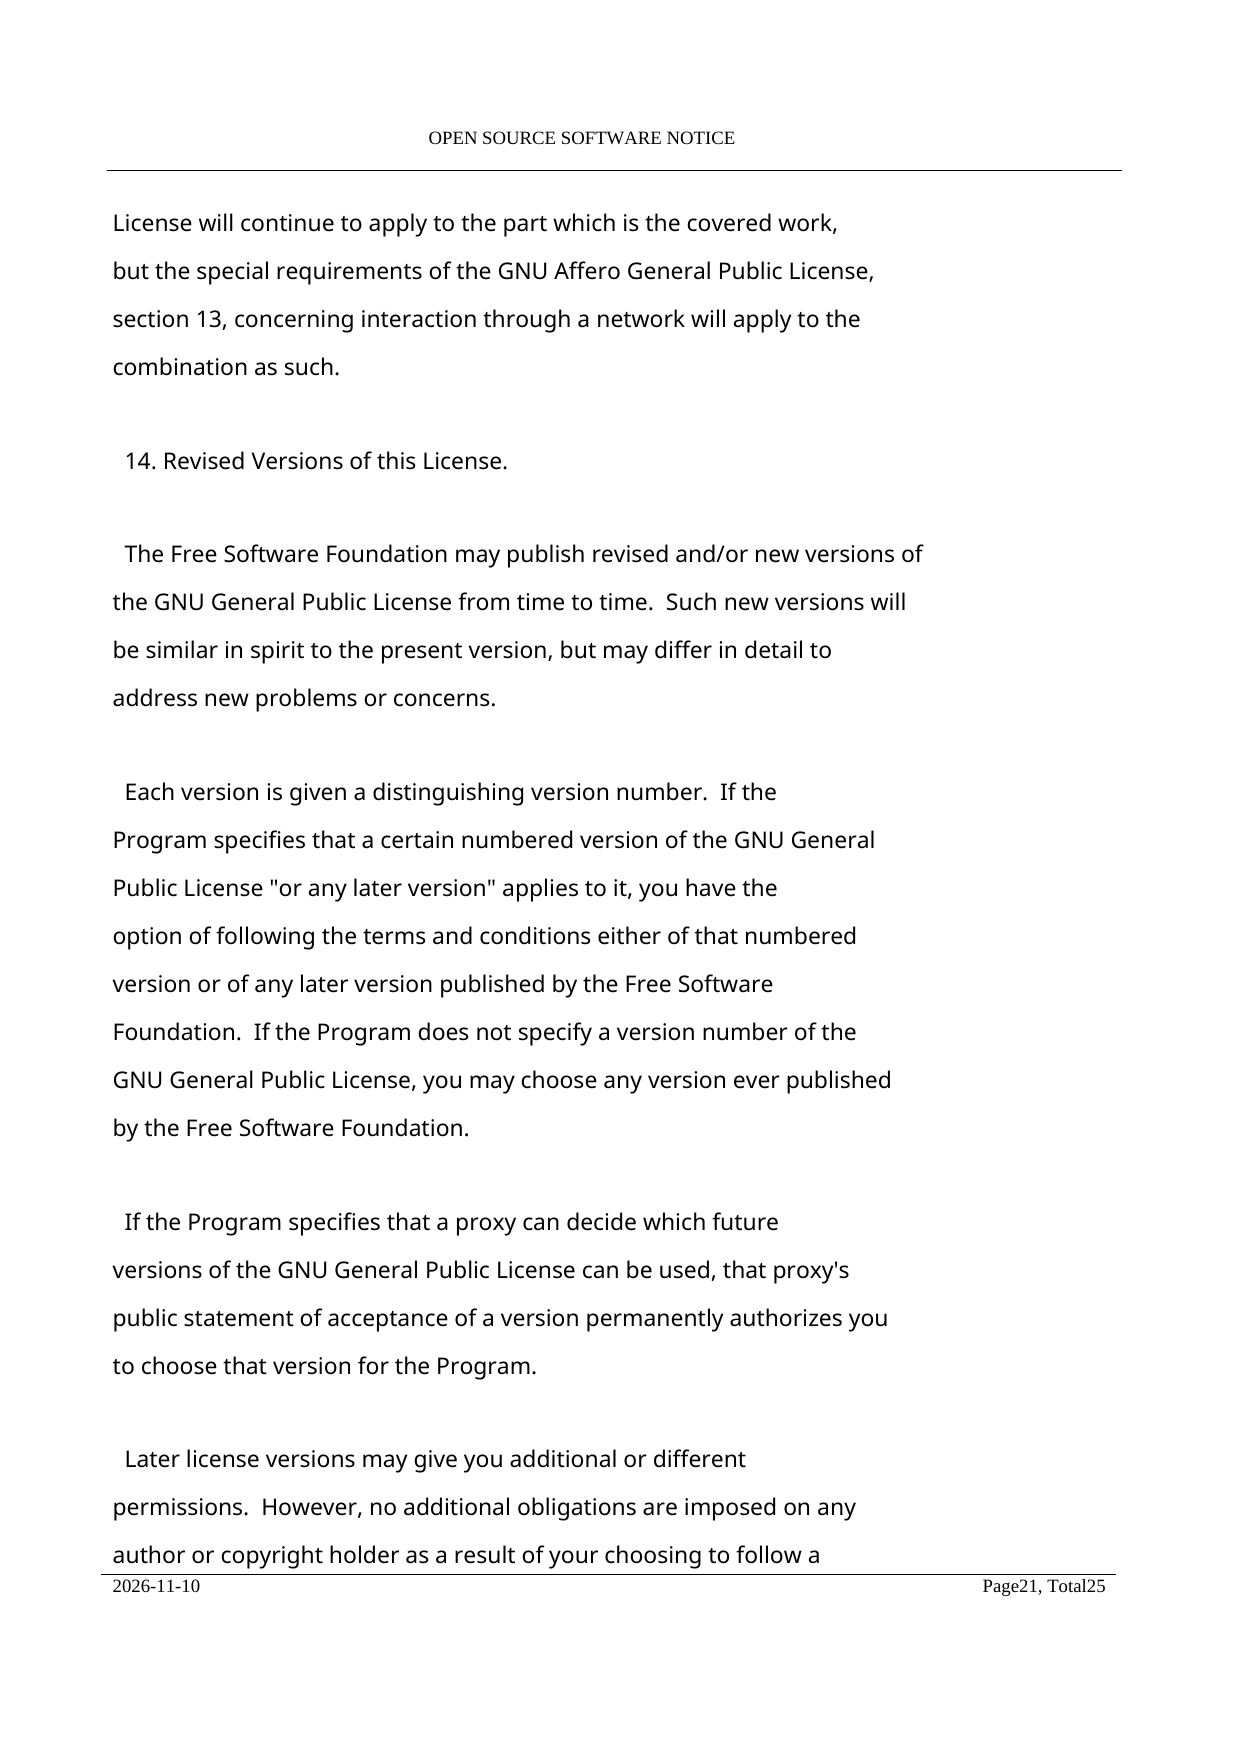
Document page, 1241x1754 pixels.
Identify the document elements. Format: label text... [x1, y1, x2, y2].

text address new problems or concerns. [112, 682, 1128, 714]
text Later license versions may give you additional or different [112, 1442, 1128, 1475]
text public statement of acceptance of a version permanently authorizes you [112, 1301, 1128, 1334]
text version or of any later version published by the Free Software [112, 967, 1128, 1000]
text author or copyright holder as a result of your choosing to follow a [112, 1539, 1128, 1571]
text 14. Revised Versions of this License. [112, 444, 1128, 476]
text Each version is given a distinguishing version number. If the [112, 775, 1128, 807]
text versions of the GNU General Public License can be used, that proxy's [112, 1253, 1128, 1286]
text combination as such. [112, 351, 1128, 383]
text by the Free Software Foundation. [112, 1112, 1128, 1144]
text Foundation. If the Program does not specify a version number of the [112, 1015, 1128, 1048]
text License will continue to apply to the part which is the covered work, [112, 206, 1128, 239]
text section 13, concerning interaction through a network will apply to the [112, 303, 1128, 335]
text If the Program specifies that a proxy can decide which future [112, 1205, 1128, 1237]
text be similar in spirit to the present version, but may differ in detail to [112, 633, 1128, 666]
text Public License "or any later version" applies to it, you have the [112, 871, 1128, 903]
text permissions. However, no additional obligations are imposed on any [112, 1491, 1128, 1523]
text GNU General Public License, you may choose any version ever published [112, 1063, 1128, 1096]
text to choose that version for the Program. [112, 1349, 1128, 1382]
text the GNU General Public License from time to time. Such new versions will [112, 585, 1128, 618]
text Program specifies that a certain numbered version of the GNU General [112, 823, 1128, 855]
text The Free Software Foundation may publish revised and/or new versions of [112, 537, 1128, 570]
text option of following the terms and conditions either of that numbered [112, 919, 1128, 952]
text but the special requirements of the GNU Affero General Public License, [112, 254, 1128, 287]
